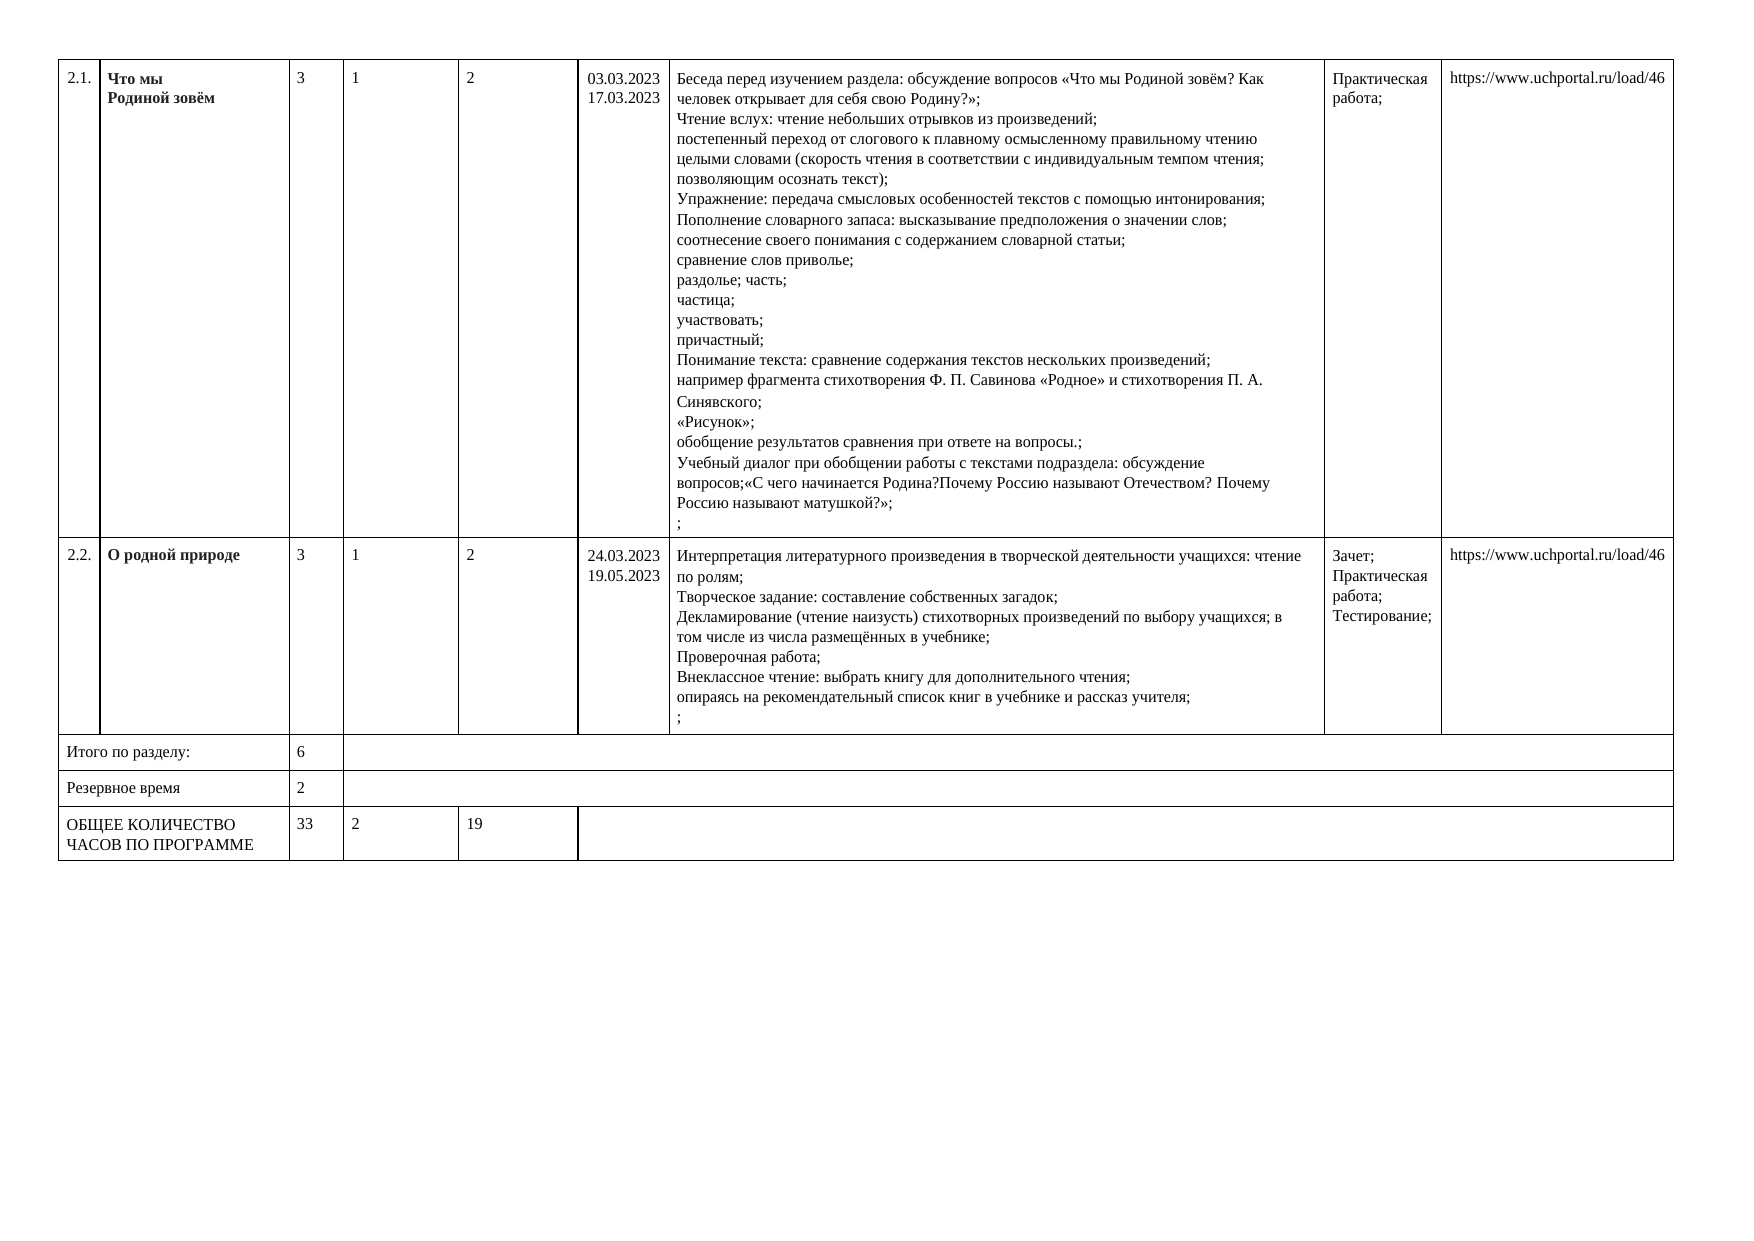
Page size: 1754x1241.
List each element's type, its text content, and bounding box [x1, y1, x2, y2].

table_cell [344, 771, 1673, 806]
table_header 03.03.2023 17.03.2023 [579, 60, 669, 537]
table_cell Интерпретация литературного произведения в творческой деятельности учащихся: чтение по ролям; Творческое задание: составление собственных загадок; Декламирование (чтение наизусть) стихотворных произведений по выбору учащихся; в том числе из числа размещённых в учебнике; Проверочная работа; Внеклассное чтение: выбрать книгу для дополнительного чтения; опираясь на рекомендательный список книг в учебнике и рассказ учителя; ; [670, 538, 1324, 733]
table_cell [344, 735, 1673, 770]
table_cell Итого по разделу: [59, 735, 289, 770]
table_cell 2 [344, 807, 458, 860]
table_cell [579, 807, 1673, 860]
table_cell 2.2. [59, 538, 99, 733]
table_cell Зачет; Практическая работа; Тестирование; [1325, 538, 1441, 733]
table_cell 24.03.2023 19.05.2023 [579, 538, 669, 733]
table_header Беседа перед изучением раздела: обсуждение вопросов «Что мы Родиной зовём? Как человек открывает для себя свою Родину?»; Чтение вслух: чтение небольших отрывков из произведений; постепенный переход от слогового к плавному осмысленному правильному чтению целыми словами (скорость чтения в соответствии с индивидуальным темпом чтения; позволяющим осознать текст); Упражнение: передача смысловых особенностей текстов с помощью интонирования; Пополнение словарного запаса: высказывание предположения о значении слов; соотнесение своего понимания с содержанием словарной статьи; сравнение слов приволье; раздолье; часть; частица; участвовать; причастный; Понимание текста: сравнение содержания текстов нескольких произведений; например фрагмента стихотворения Ф. П. Савинова «Родное» и стихотворения П. А. Синявского; «Рисунок»; обобщение результатов сравнения при ответе на вопросы.; Учебный диалог при обобщении работы с текстами подраздела: обсуждение вопросов;«С чего начинается Родина?Почему Россию называют Отечеством? Почему Россию называют матушкой?»; ; [670, 60, 1324, 537]
table_cell 33 [290, 807, 343, 860]
table_cell 2 [459, 538, 577, 733]
table_cell https://www.uchportal.ru/load/46 [1442, 538, 1673, 733]
table_header 2 [459, 60, 577, 537]
table_cell 1 [344, 538, 458, 733]
table_header Что мы Родиной зовём [101, 60, 289, 537]
table_header 3 [290, 60, 343, 537]
table_header 2.1. [59, 60, 99, 537]
table_cell 2 [290, 771, 343, 806]
table_cell 3 [290, 538, 343, 733]
table_cell 19 [459, 807, 577, 860]
table_cell ОБЩЕЕ КОЛИЧЕСТВО ЧАСОВ ПО ПРОГРАММЕ [59, 807, 289, 860]
table_cell О родной природе [101, 538, 289, 733]
table_header 1 [344, 60, 458, 537]
table_header https://www.uchportal.ru/load/46 [1442, 60, 1673, 537]
table_cell 6 [290, 735, 343, 770]
table_header Практическая работа; [1325, 60, 1441, 537]
table_cell Резервное время [59, 771, 289, 806]
